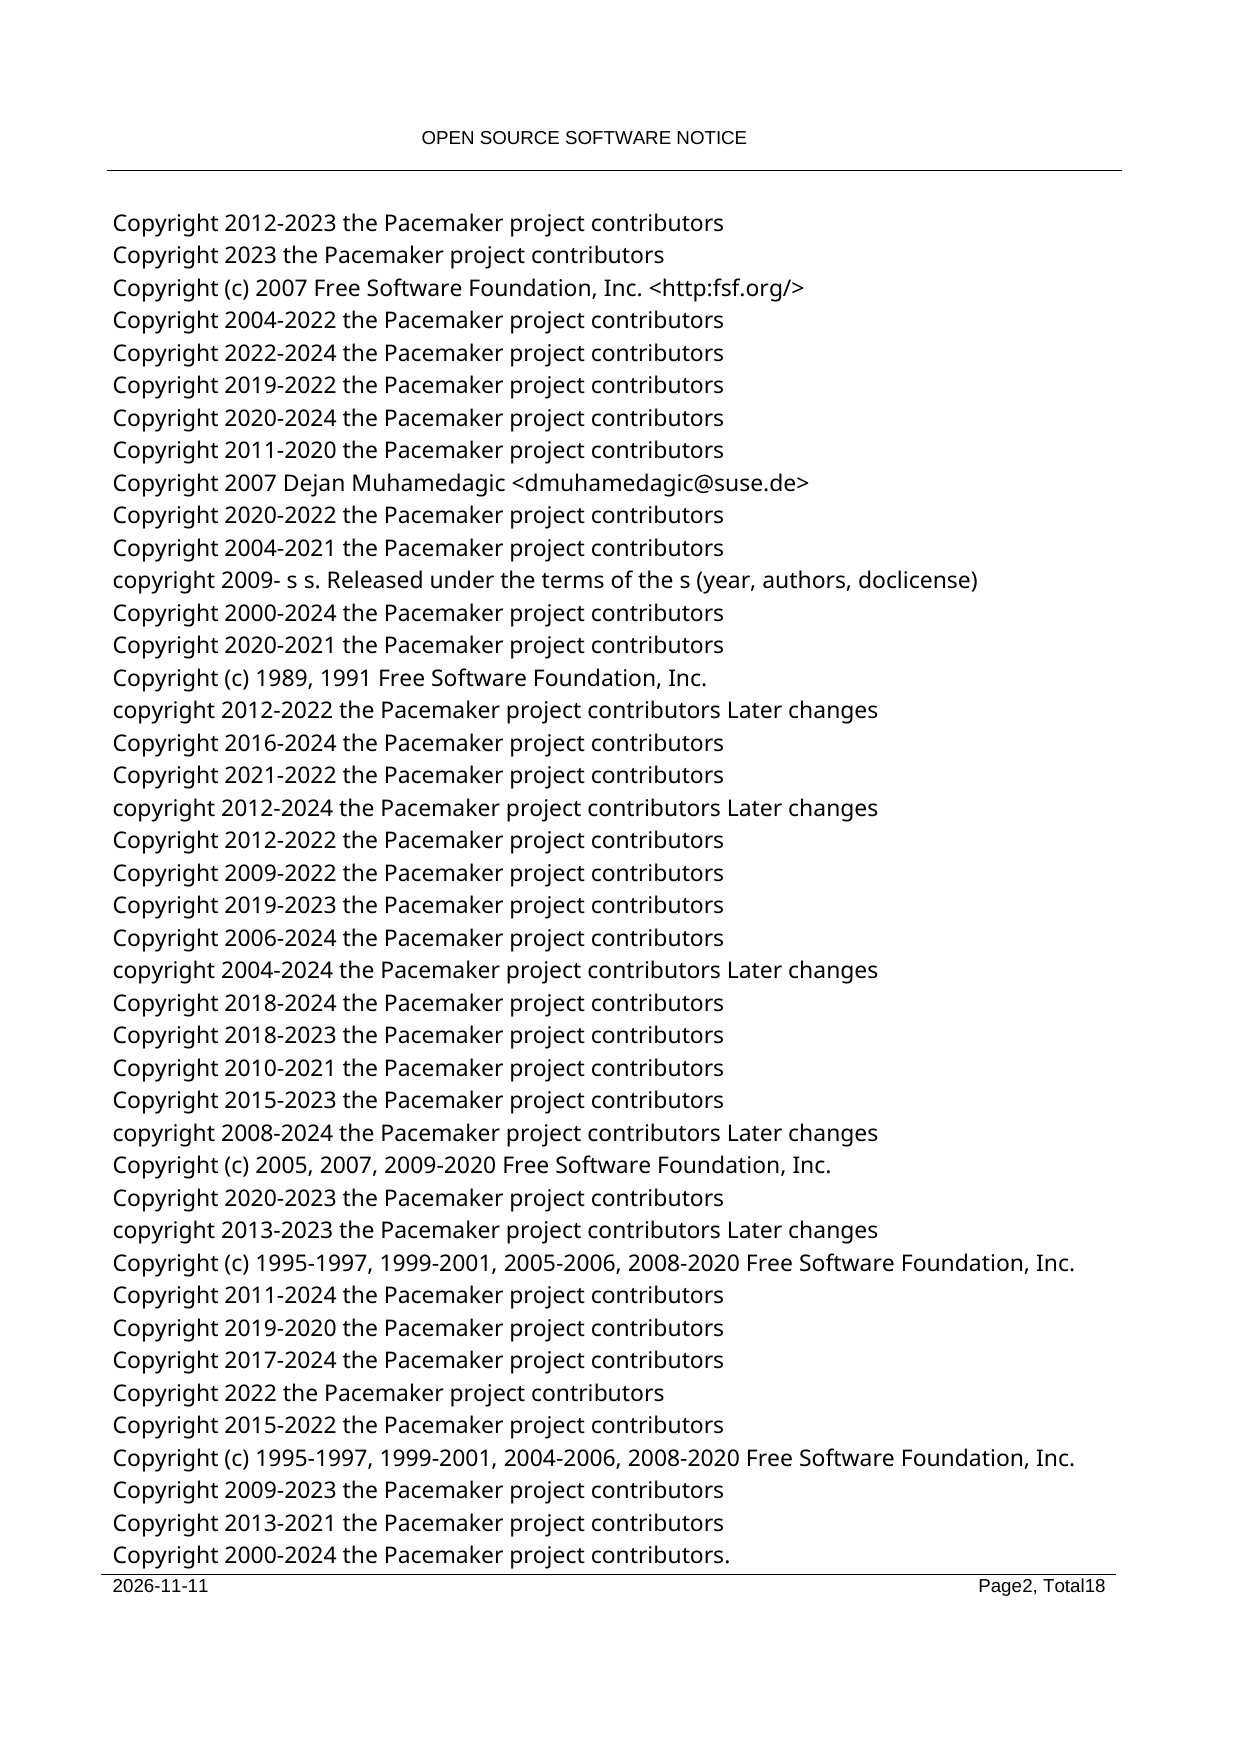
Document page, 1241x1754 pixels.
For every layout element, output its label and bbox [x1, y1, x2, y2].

text [112, 206, 1128, 1571]
